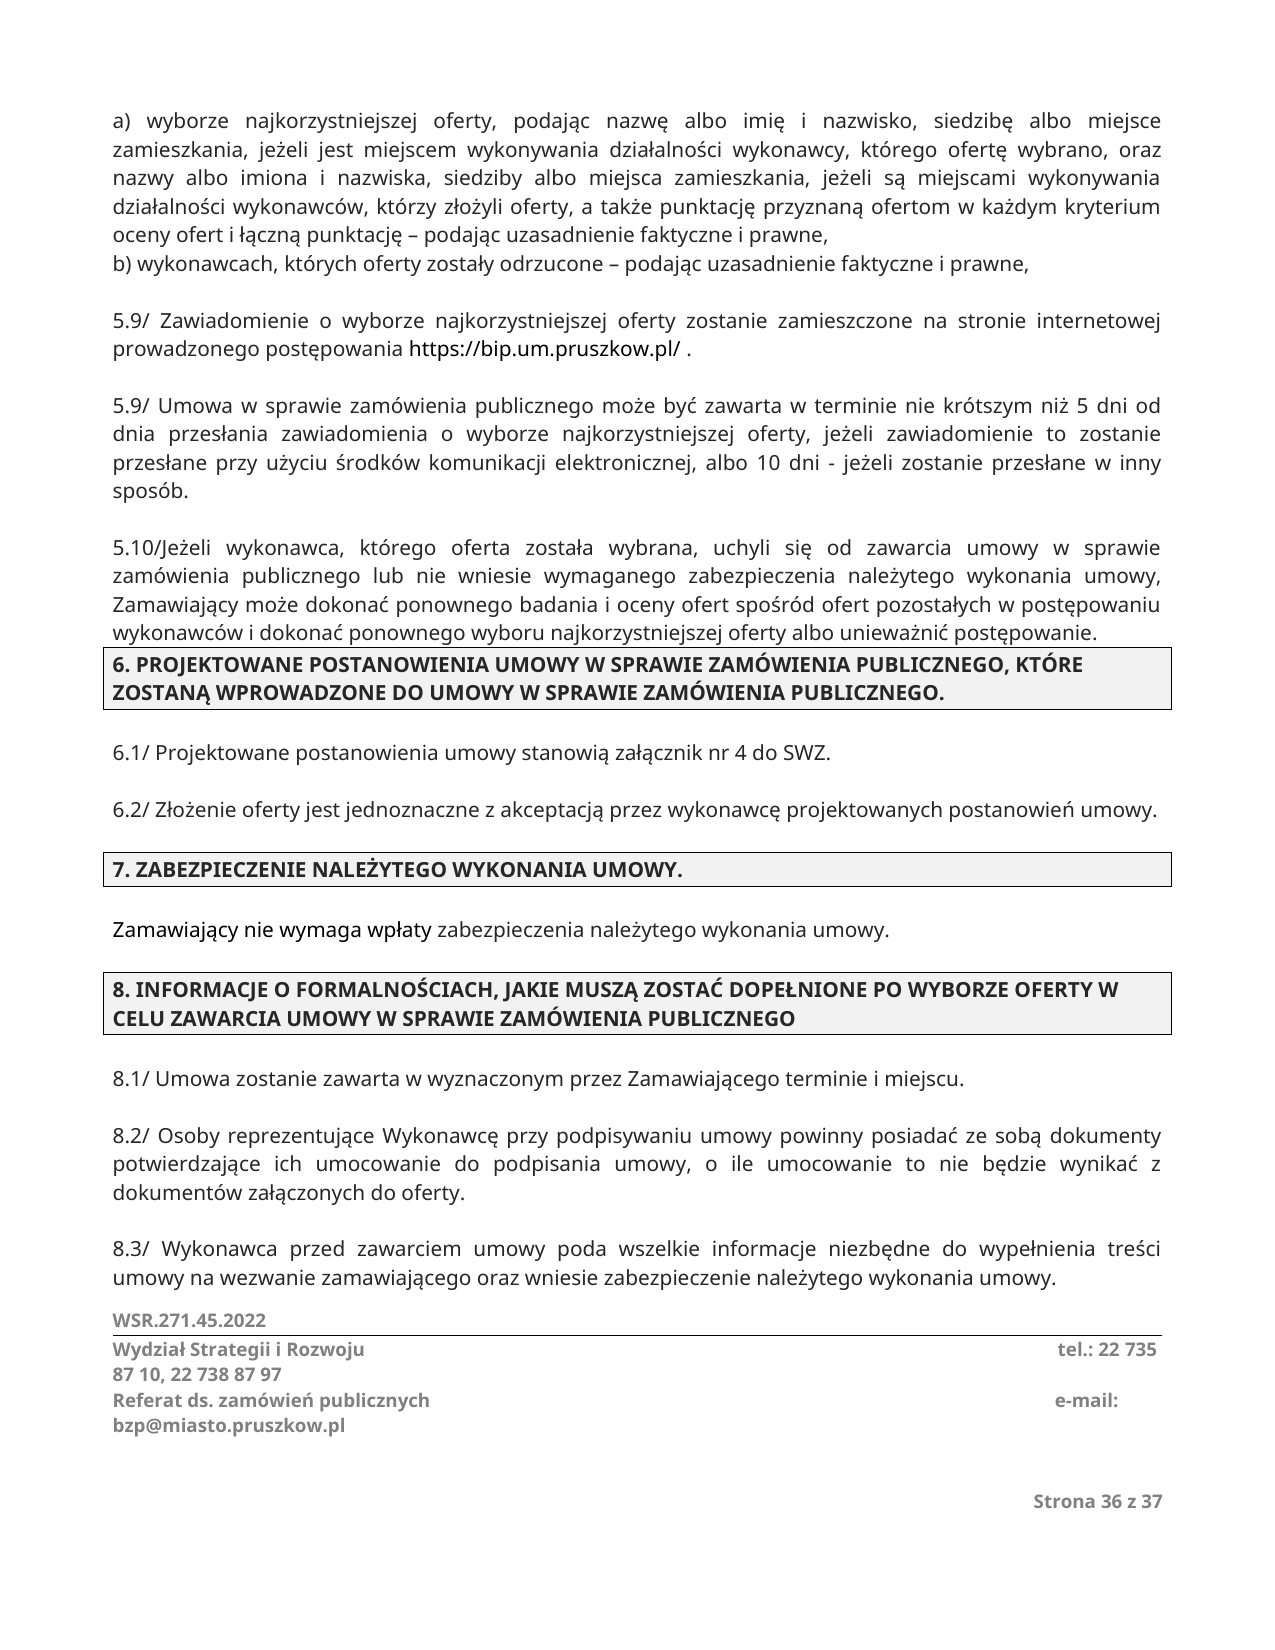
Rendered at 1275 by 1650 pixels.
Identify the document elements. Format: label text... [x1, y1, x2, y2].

text b) wykonawcach, których oferty zostały odrzucone – podając uzasadnienie faktyczne i prawne, [112, 249, 1162, 277]
text 6.1/ Projektowane postanowienia umowy stanowią załącznik nr 4 do SWZ. [112, 738, 1162, 767]
text 5.10/Jeżeli wykonawca, którego oferta została wybrana, uchyli się od zawarcia umowy w sprawie zamówienia publicznego lub nie wniesie wymaganego zabezpieczenia należytego wykonania umowy, Zamawiający może dokonać ponownego badania i oceny ofert spośród ofert pozostałych w postępowaniu wykonawców i dokonać ponownego wyboru najkorzystniejszej oferty albo unieważnić postępowanie. [112, 533, 1162, 647]
text Zamawiający nie wymaga wpłaty zabezpieczenia należytego wykonania umowy. [112, 915, 1162, 944]
text 7. ZABEZPIECZENIE NALEŻYTEGO WYKONANIA UMOWY. [104, 853, 1171, 886]
text 5.9/ Umowa w sprawie zamówienia publicznego może być zawarta w terminie nie krótszym niż 5 dni od dnia przesłania zawiadomienia o wyborze najkorzystniejszej oferty, jeżeli zawiadomienie to zostanie przesłane przy użyciu środków komunikacji elektronicznej, albo 10 dni - jeżeli zostanie przesłane w inny sposób. [112, 391, 1162, 505]
text 6.2/ Złożenie oferty jest jednoznaczne z akceptacją przez wykonawcę projektowanych postanowień umowy. [112, 795, 1162, 824]
text 5.9/ Zawiadomienie o wyborze najkorzystniejszej oferty zostanie zamieszczone na stronie internetowej prowadzonego postępowania https://bip.um.pruszkow.pl/ . [112, 306, 1162, 363]
text 8.2/ Osoby reprezentujące Wykonawcę przy podpisywaniu umowy powinny posiadać ze sobą dokumenty potwierdzające ich umocowanie do podpisania umowy, o ile umocowanie to nie będzie wynikać z dokumentów załączonych do oferty. [112, 1121, 1162, 1206]
text 8. INFORMACJE O FORMALNOŚCIACH, JAKIE MUSZĄ ZOSTAĆ DOPEŁNIONE PO WYBORZE OFERTY W CELU ZAWARCIA UMOWY W SPRAWIE ZAMÓWIENIA PUBLICZNEGO [104, 973, 1171, 1034]
text 8.1/ Umowa zostanie zawarta w wyznaczonym przez Zamawiającego terminie i miejscu. [112, 1064, 1162, 1092]
text 8.3/ Wykonawca przed zawarciem umowy poda wszelkie informacje niezbędne do wypełnienia treści umowy na wezwanie zamawiającego oraz wniesie zabezpieczenie należytego wykonania umowy. [112, 1234, 1162, 1291]
text 6. PROJEKTOWANE POSTANOWIENIA UMOWY W SPRAWIE ZAMÓWIENIA PUBLICZNEGO, KTÓRE ZOSTANĄ WPROWADZONE DO UMOWY W SPRAWIE ZAMÓWIENIA PUBLICZNEGO. [104, 648, 1171, 709]
text a) wyborze najkorzystniejszej oferty, podając nazwę albo imię i nazwisko, siedzibę albo miejsce zamieszkania, jeżeli jest miejscem wykonywania działalności wykonawcy, którego ofertę wybrano, oraz nazwy albo imiona i nazwiska, siedziby albo miejsca zamieszkania, jeżeli są miejscami wykonywania działalności wykonawców, którzy złożyli oferty, a także punktację przyznaną ofertom w każdym kryterium oceny ofert i łączną punktację – podając uzasadnienie faktyczne i prawne, [112, 107, 1162, 249]
